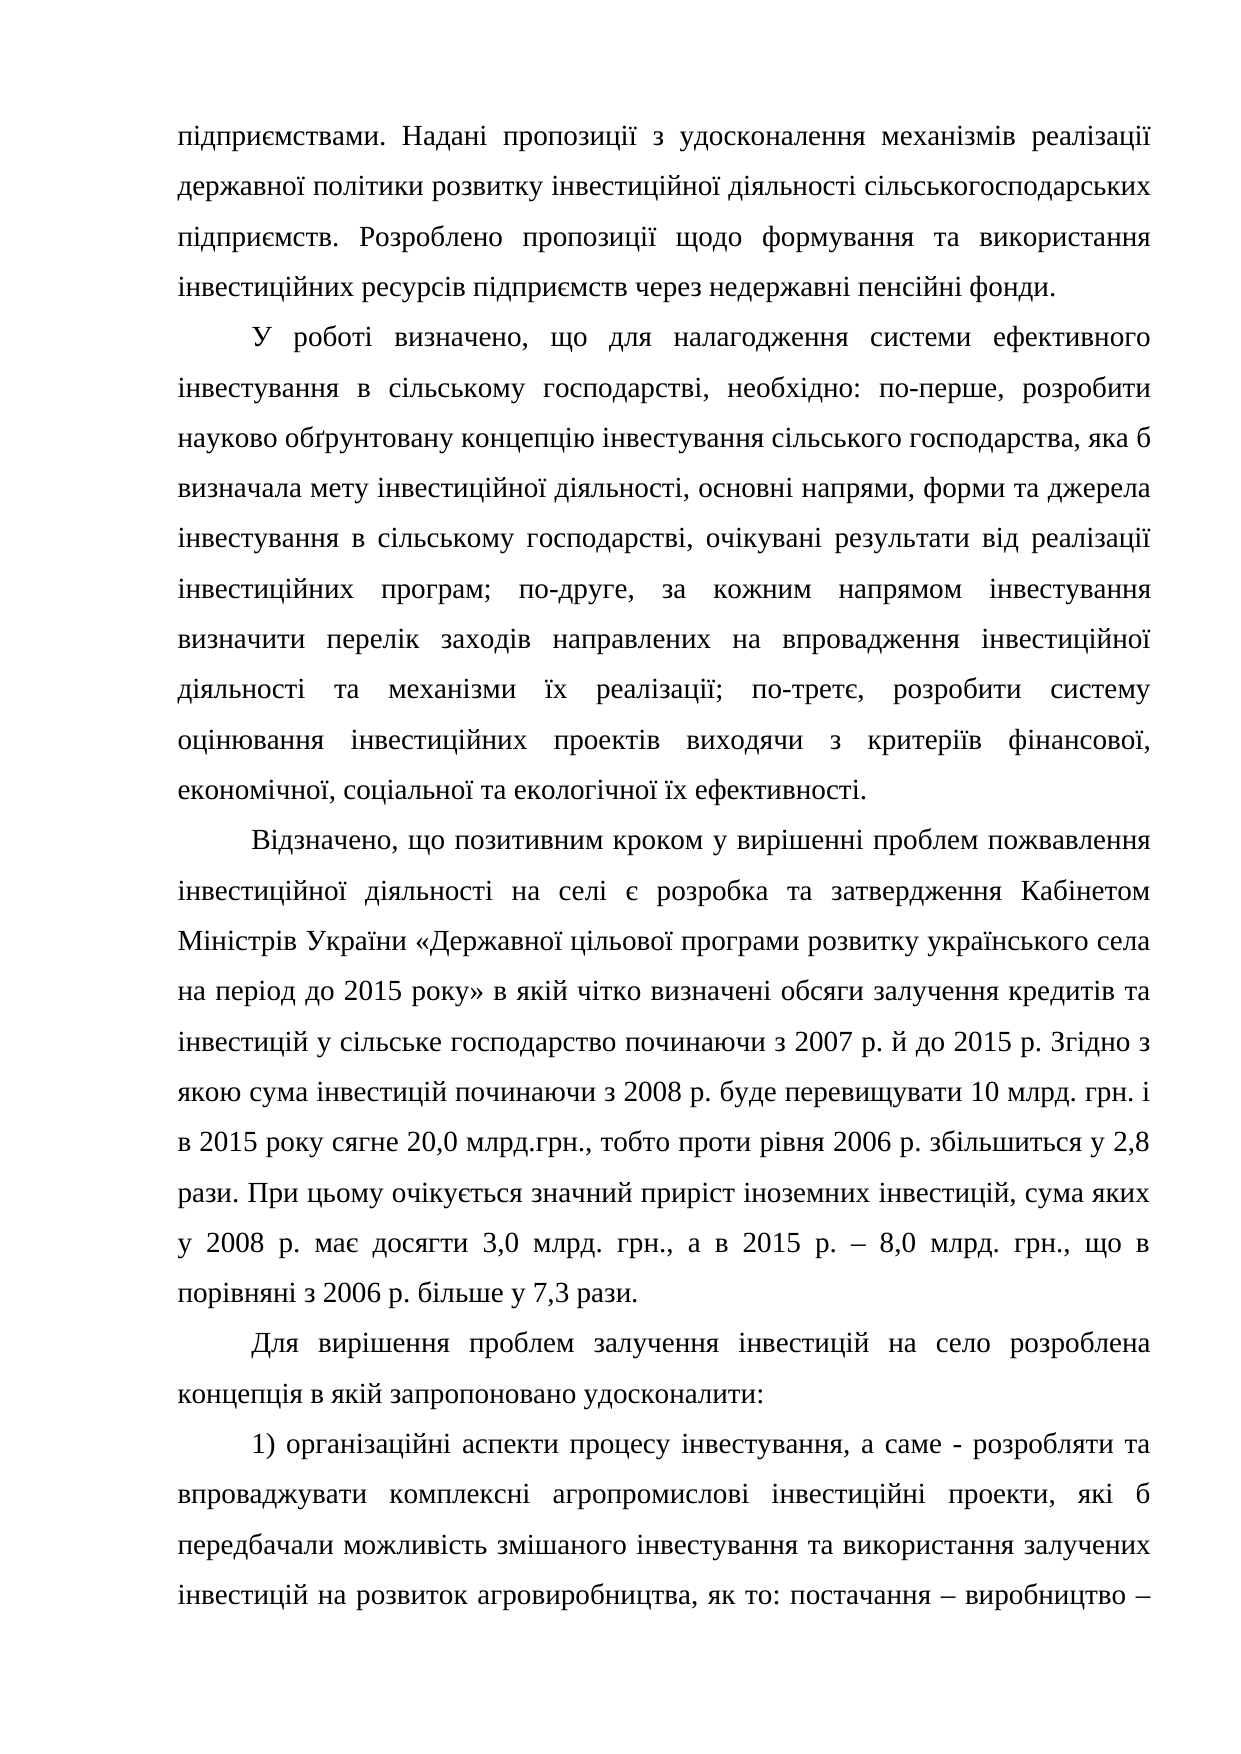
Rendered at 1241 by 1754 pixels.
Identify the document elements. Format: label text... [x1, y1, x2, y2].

text Відзначено, що позитивним кроком у вирішенні проблем пожвавлення інвестиційної діяльності на селі є розробка та затвердження Кабінетом Міністрів України «Державної цільової програми розвитку українського села на період до 2015 року» в якій чітко визначені обсяги залучення кредитів та інвестицій у сільське господарство починаючи з 2007 р. й до 2015 р. Згідно з якою сума інвестицій починаючи з 2008 р. буде перевищувати 10 млрд. грн. і в 2015 року сягне 20,0 млрд.грн., тобто проти рівня 2006 р. збільшиться у 2,8 рази. При цьому очікується значний приріст іноземних інвестицій, сума яких у 2008 р. має досягти 3,0 млрд. грн., а в 2015 р. – 8,0 млрд. грн., що в порівняні з 2006 р. більше у 7,3 рази. [177, 822, 1152, 1309]
text У роботі визначено, що для налагодження системи ефективного інвестування в сільському господарстві, необхідно: по-перше, розробити науково обґрунтовану концепцію інвестування сільського господарства, яка б визначала мету інвестиційної діяльності, основні напрями, форми та джерела інвестування в сільському господарстві, очікувані результати від реалізації інвестиційних програм; по-друге, за кожним напрямом інвестування визначити перелік заходів направлених на впровадження інвестиційної діяльності та механізми їх реалізації; по-третє, розробити систему оцінювання інвестиційних проектів виходячи з критеріїв фінансової, економічної, соціальної та екологічної їх ефективності. [177, 319, 1152, 806]
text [177, 1426, 1152, 1611]
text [177, 118, 1152, 303]
text Для вирішення проблем залучення інвестицій на село розроблена концепція в якій запропоновано удосконалити: [177, 1326, 1152, 1409]
